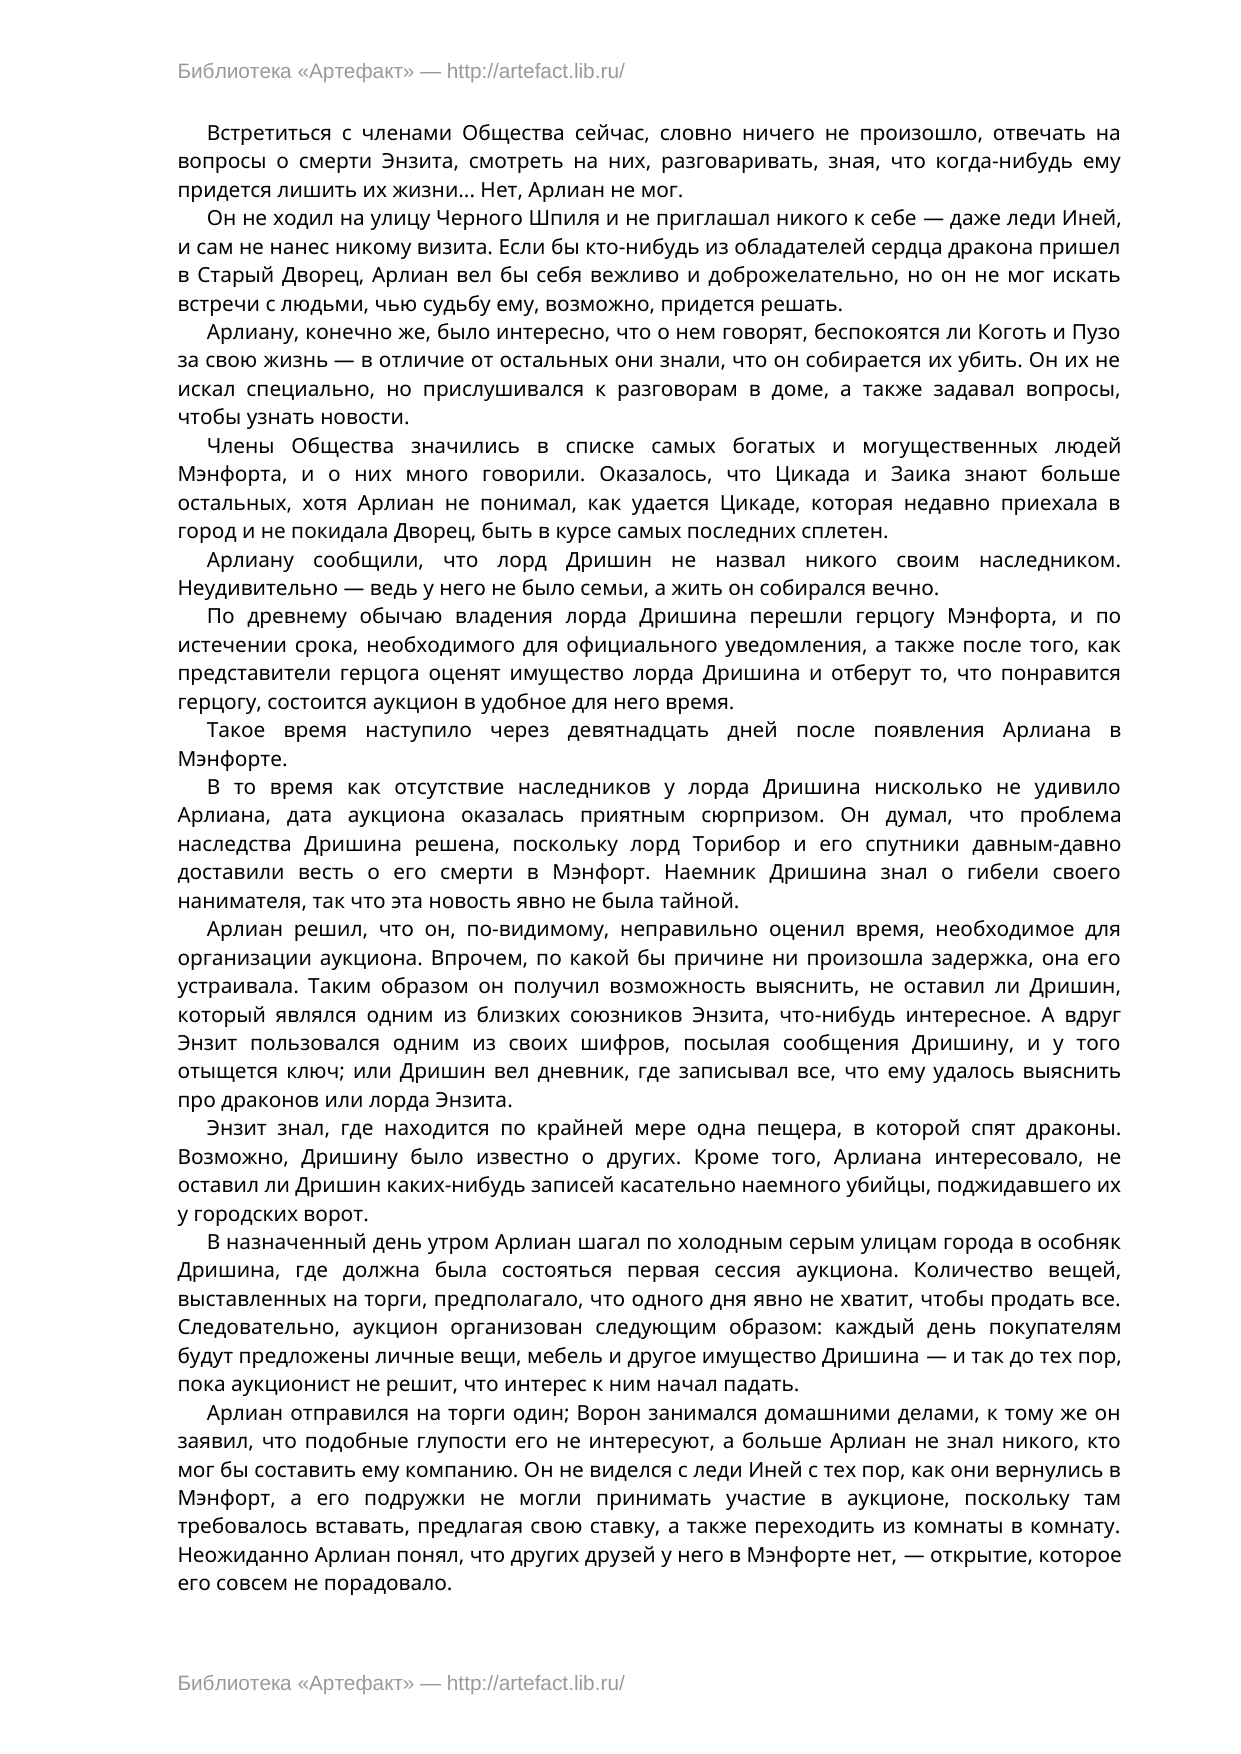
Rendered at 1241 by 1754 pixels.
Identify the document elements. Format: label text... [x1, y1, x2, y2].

text Члены Общества значились в списке самых богатых и могущественных людей Мэнфорта, и о них много говорили. Оказалось, что Цикада и Заика знают больше остальных, хотя Арлиан не понимал, как удается Цикаде, которая недавно приехала в город и не покидала Дворец, быть в курсе самых последних сплетен. [177, 431, 1122, 545]
text Энзит знал, где находится по крайней мере одна пещера, в которой спят драконы. Возможно, Дришину было известно о других. Кроме того, Арлиана интересовало, не оставил ли Дришин каких-нибудь записей касательно наемного убийцы, поджидавшего их у городских ворот. [177, 1113, 1122, 1227]
text В то время как отсутствие наследников у лорда Дришина нисколько не удивило Арлиана, дата аукциона оказалась приятным сюрпризом. Он думал, что проблема наследства Дришина решена, поскольку лорд Торибор и его спутники давным-давно доставили весть о его смерти в Мэнфорт. Наемник Дришина знал о гибели своего нанимателя, так что эта новость явно не была тайной. [177, 772, 1122, 914]
text Арлиан отправился на торги один; Ворон занимался домашними делами, к тому же он заявил, что подобные глупости его не интересуют, а больше Арлиан не знал никого, кто мог бы составить ему компанию. Он не виделся с леди Иней с тех пор, как они вернулись в Мэнфорт, а его подружки не могли принимать участие в аукционе, поскольку там требовалось вставать, предлагая свою ставку, а также переходить из комнаты в комнату. Неожиданно Арлиан понял, что других друзей у него в Мэнфорте нет, — открытие, которое его совсем не порадовало. [177, 1398, 1122, 1597]
text Встретиться с членами Общества сейчас, словно ничего не произошло, отвечать на вопросы о смерти Энзита, смотреть на них, разговаривать, зная, что когда-нибудь ему придется лишить их жизни... Нет, Арлиан не мог. [177, 118, 1122, 203]
text Такое время наступило через девятнадцать дней после появления Арлиана в Мэнфорте. [177, 715, 1122, 772]
text По древнему обычаю владения лорда Дришина перешли герцогу Мэнфорта, и по истечении срока, необходимого для официального уведомления, а также после того, как представители герцога оценят имущество лорда Дришина и отберут то, что понравится герцогу, состоится аукцион в удобное для него время. [177, 602, 1122, 715]
text Арлиану сообщили, что лорд Дришин не назвал никого своим наследником. Неудивительно — ведь у него не было семьи, а жить он собирался вечно. [177, 545, 1122, 602]
text Арлиану, конечно же, было интересно, что о нем говорят, беспокоятся ли Коготь и Пузо за свою жизнь — в отличие от остальных они знали, что он собирается их убить. Он их не искал специально, но прислушивался к разговорам в доме, а также задавал вопросы, чтобы узнать новости. [177, 317, 1122, 431]
text Он не ходил на улицу Черного Шпиля и не приглашал никого к себе — даже леди Иней, и сам не нанес никому визита. Если бы кто-нибудь из обладателей сердца дракона пришел в Старый Дворец, Арлиан вел бы себя вежливо и доброжелательно, но он не мог искать встречи с людьми, чью судьбу ему, возможно, придется решать. [177, 203, 1122, 317]
text В назначенный день утром Арлиан шагал по холодным серым улицам города в особняк Дришина, где должна была состояться первая сессия аукциона. Количество вещей, выставленных на торги, предполагало, что одного дня явно не хватит, чтобы продать все. Следовательно, аукцион организован следующим образом: каждый день покупателям будут предложены личные вещи, мебель и другое имущество Дришина — и так до тех пор, пока аукционист не решит, что интерес к ним начал падать. [177, 1227, 1122, 1398]
text Арлиан решил, что он, по-видимому, неправильно оценил время, необходимое для организации аукциона. Впрочем, по какой бы причине ни произошла задержка, она его устраивала. Таким образом он получил возможность выяснить, не оставил ли Дришин, который являлся одним из близких союзников Энзита, что-нибудь интересное. А вдруг Энзит пользовался одним из своих шифров, посылая сообщения Дришину, и у того отыщется ключ; или Дришин вел дневник, где записывал все, что ему удалось выяснить про драконов или лорда Энзита. [177, 914, 1122, 1113]
